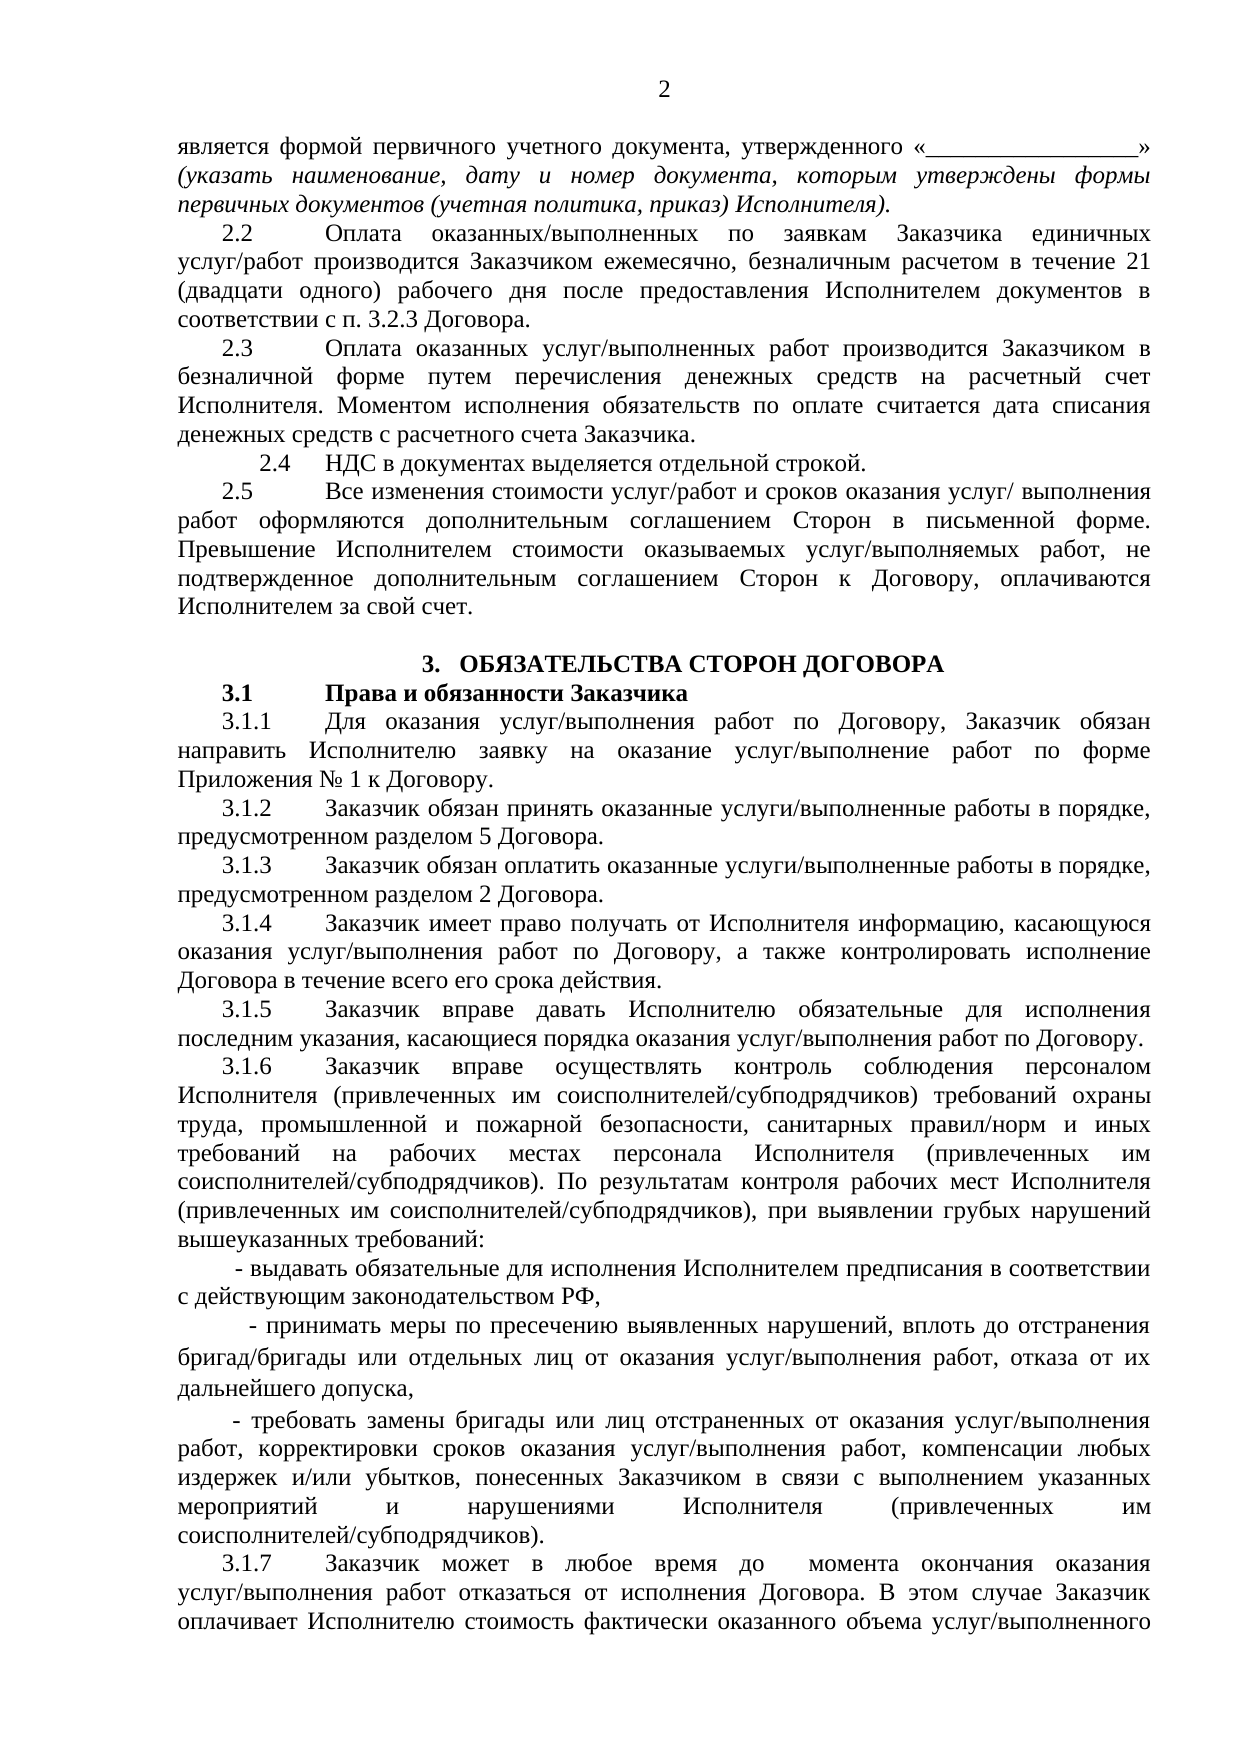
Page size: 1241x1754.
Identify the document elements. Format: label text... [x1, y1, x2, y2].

list Заказчик вправе давать Исполнителю обязательные для исполнения последним указания, касающиеся порядка оказания услуг/выполнения работ по Договору. [177, 994, 1152, 1051]
list Оплата оказанных услуг/выполненных работ производится Заказчиком в безналичной форме путем перечисления денежных средств на расчетный счет Исполнителя. Моментом исполнения обязательств по оплате считается дата списания денежных средств с расчетного счета Заказчика. [177, 333, 1152, 448]
list Заказчик вправе осуществлять контроль соблюдения персоналом Исполнителя (привлеченных им соисполнителей/субподрядчиков) требований охраны труда, промышленной и пожарной безопасности, санитарных правил/норм и иных требований на рабочих местах персонала Исполнителя (привлеченных им соисполнителей/субподрядчиков). По результатам контроля рабочих мест Исполнителя (привлеченных им соисполнителей/субподрядчиков), при выявлении грубых нарушений вышеуказанных требований: [177, 1051, 1152, 1253]
list Оплата оказанных/выполненных по заявкам Заказчика единичных услуг/работ производится Заказчиком ежемесячно, безналичным расчетом в течение 21 (двадцати одного) рабочего дня после предоставления Исполнителем документов в соответствии с п. 3.2.3 Договора. [177, 218, 1152, 333]
text - выдавать обязательные для исполнения Исполнителем предписания в соответствии с действующим законодательством РФ, [177, 1253, 1152, 1310]
list Для оказания услуг/выполнения работ по Договору, Заказчик обязан направить Исполнителю заявку на оказание услуг/выполнение работ по форме Приложения № 1 к Договору. [177, 706, 1152, 793]
text - принимать меры по пресечению выявленных нарушений, вплоть до отстранения бригад/бригады или отдельных лиц от оказания услуг/выполнения работ, отказа от их дальнейшего допуска, [177, 1310, 1152, 1402]
text - требовать замены бригады или лиц отстраненных от оказания услуг/выполнения работ, корректировки сроков оказания услуг/выполнения работ, компенсации любых издержек и/или убытков, понесенных Заказчиком в связи с выполнением указанных мероприятий и нарушениями Исполнителя (привлеченных им соисполнителей/субподрядчиков). [177, 1405, 1152, 1548]
list Права и обязанности Заказчика [222, 678, 1152, 706]
list Заказчик имеет право получать от Исполнителя информацию, касающуюся оказания услуг/выполнения работ по Договору, а также контролировать исполнение Договора в течение всего его срока действия. [177, 908, 1152, 994]
list Заказчик обязан оплатить оказанные услуги/выполненные работы в порядке, предусмотренном разделом 2 Договора. [177, 850, 1152, 908]
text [177, 131, 1152, 218]
list ОБЯЗАТЕЛЬСТВА СТОРОН ДОГОВОРА [215, 649, 1152, 678]
list НДС в документах выделяется отдельной строкой. [252, 448, 1152, 476]
list Заказчик обязан принять оказанные услуги/выполненные работы в порядке, предусмотренном разделом 5 Договора. [177, 793, 1152, 850]
list Все изменения стоимости услуг/работ и сроков оказания услуг/ выполнения работ оформляются дополнительным соглашением Сторон в письменной форме. Превышение Исполнителем стоимости оказываемых услуг/выполняемых работ, не подтвержденное дополнительным соглашением Сторон к Договору, оплачиваются Исполнителем за свой счет. [177, 476, 1152, 620]
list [177, 1548, 1152, 1635]
